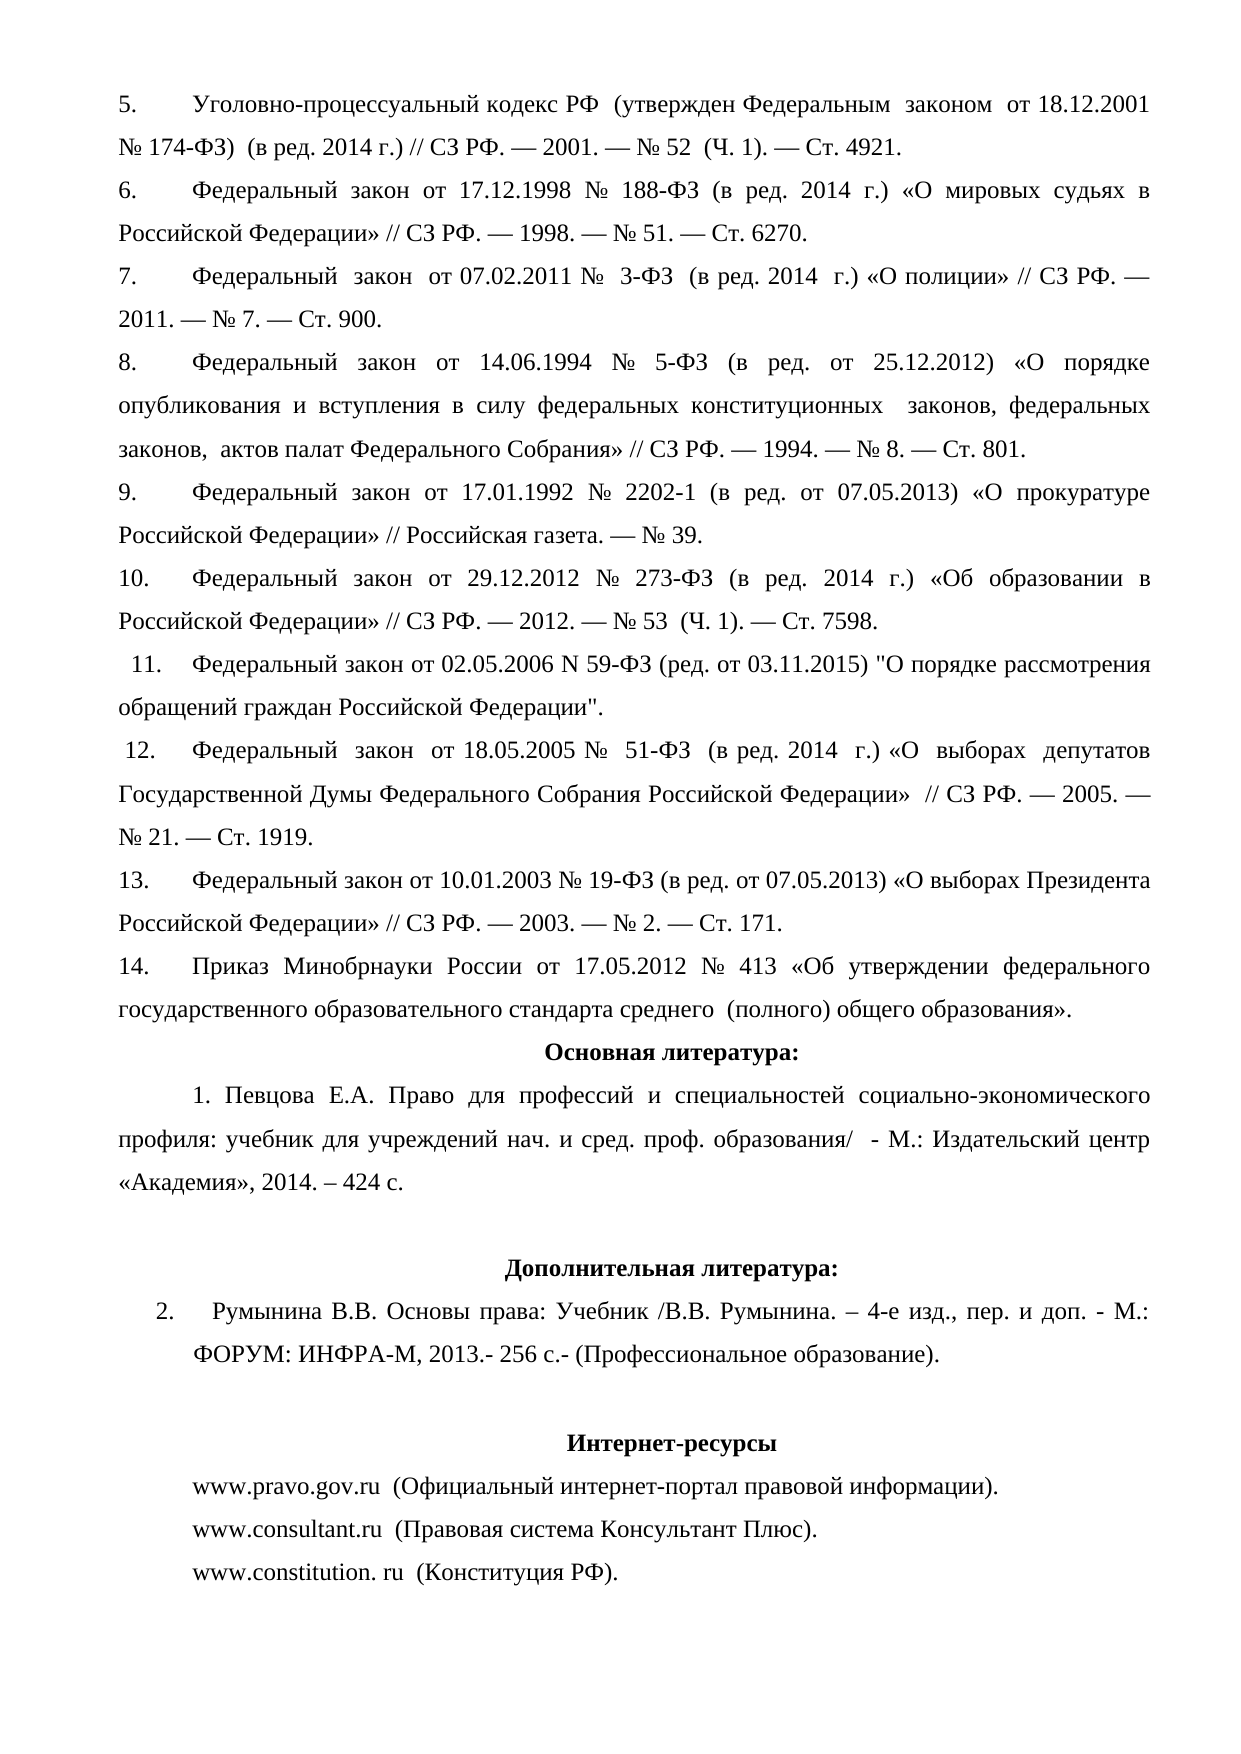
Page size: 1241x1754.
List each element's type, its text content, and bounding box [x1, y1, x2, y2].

list Федеральный закон от 17.12.1998 № 188-ФЗ (в ред. .) «О мировых судьях в Российской Федерации» // СЗ РФ. — 1998. — № 51. — Ст. 6270. [118, 175, 1152, 247]
text www.constitution. ru (Конституция РФ). [118, 1557, 1152, 1586]
text 8. Федеральный закон от 14.06.1994 № 5-ФЗ (в ред. от 25.12.2012) «О порядке опубликования и вступления в силу федеральных конституционных законов, федеральных законов, актов палат Федерального Собрания» // СЗ РФ. — 1994. — № 8. — Ст. 801. [118, 347, 1152, 462]
subtitle 11. Федеральный закон от 02.05.2006 N 59-ФЗ (ред. от 03.11.2015) "О порядке рассмотрения обращений граждан Российской Федерации". [118, 649, 1152, 721]
text www.consultant.ru (Правовая система Консультант Плюс). [118, 1514, 1152, 1543]
text 10. Федеральный закон от 29.12.2012 № 273-ФЗ (в ред. .) «Об образовании в Российской Федерации» // СЗ РФ. — 2012. — № 53 (Ч. 1). — Ст. 7598. [118, 563, 1152, 635]
text 13. Федеральный закон от 10.01.2003 № 19-ФЗ (в ред. от 07.05.2013) «О выборах Президента Российской Федерации» // СЗ РФ. — 2003. — № 2. — Ст. 171. [118, 865, 1152, 937]
list Уголовно-процессуальный кодекс РФ (утвержден Федеральным законом от 18.12.2001 № 174-ФЗ) (в ред. .) // СЗ РФ. — 2001. — № 52 (Ч. 1). — Ст. 4921. [118, 89, 1152, 161]
text 7. Федеральный закон от 07.02.2011 № 3-ФЗ (в ред. 2014 г.) «О полиции» // СЗ РФ. —2011. — № 7. — Ст. 900. [118, 261, 1152, 333]
text 12. Федеральный закон от 18.05.2005 № 51-ФЗ (в ред. 2014 г.) «О выборах депутатов Государственной Думы Федерального Собрания Российской Федерации» // СЗ РФ. — 2005. — № 21. — Ст. 1919. [118, 736, 1152, 851]
text 14. Приказ Минобрнауки России от 17.05.2012 № 413 «Об утверждении федерального государственного образовательного стандарта среднего (полного) общего образования». [118, 951, 1152, 1023]
text 1. Певцова Е.А. Право для профессий и специальностей социально-экономического профиля: учебник для учреждений нач. и сред. проф. образования/ - М.: Издательский центр «Академия», 2014. – 424 с. [118, 1081, 1152, 1196]
text 9. Федеральный закон от 17.01.1992 № 2202-1 (в ред. от 07.05.2013) «О прокуратуре Российской Федерации» // Российская газета. — № 39. [118, 477, 1152, 549]
text Основная литература: [118, 1037, 1152, 1066]
text Интернет-ресурсы [118, 1428, 1152, 1457]
text www.pravo.gov.ru (Официальный интернет-портал правовой информации). [118, 1471, 1152, 1500]
list Румынина В.В. Основы права: Учебник /В.В. Румынина. – 4-е изд., пер. и доп. - М.: ФОРУМ: ИНФРА-М, 2013.- 256 с.- (Профессиональное образование). [156, 1296, 1152, 1368]
list Дополнительная литература: [118, 1253, 1152, 1282]
